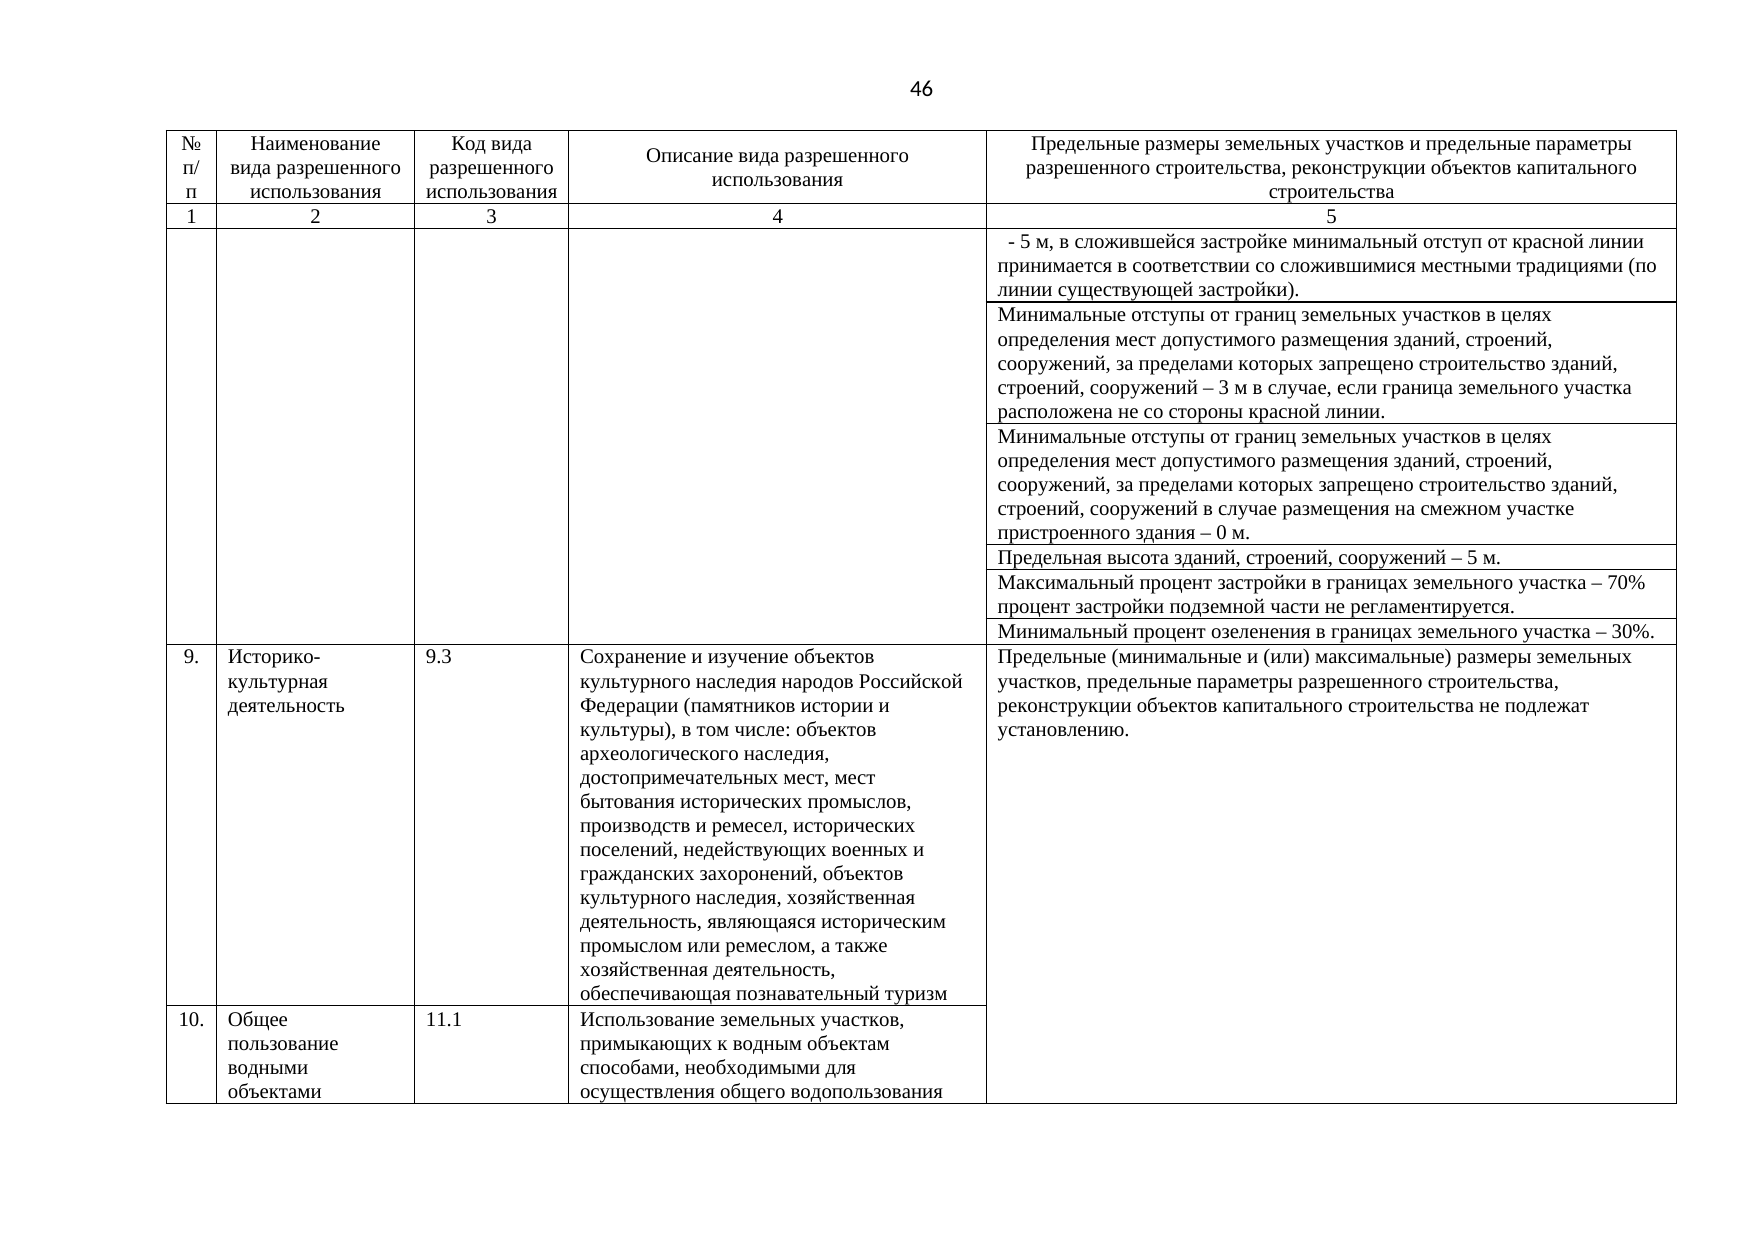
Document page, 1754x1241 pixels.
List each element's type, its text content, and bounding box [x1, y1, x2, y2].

table_cell 9.3 [415, 645, 568, 1005]
table_cell Общее пользование водными объектами [217, 1006, 414, 1103]
table_header Код вида разрешенного использования [415, 131, 568, 203]
table_cell 2 [217, 204, 414, 228]
table_cell Минимальные отступы от границ земельных участков в целях определения мест допустимого размещения зданий, строений, сооружений, за пределами которых запрещено строительство зданий, строений, сооружений в случае размещения на смежном участке пристроенного здания – 0 м. [987, 424, 1676, 544]
table_header № п/п [167, 131, 216, 203]
table_cell Максимальный процент застройки в границах земельного участка – 70% процент застройки подземной части не регламентируется. [987, 570, 1676, 618]
table_cell Предельная высота зданий, строений, сооружений – 5 м. [987, 545, 1676, 569]
table_cell Предельные (минимальные и (или) максимальные) размеры земельных участков, предельные параметры разрешенного строительства, реконструкции объектов капитального строительства не подлежат установлению. [987, 645, 1676, 1103]
table_cell 5 [987, 204, 1676, 228]
table_cell Минимальный процент озеленения в границах земельного участка – 30%. [987, 619, 1676, 643]
table_cell 4 [569, 204, 986, 228]
table_cell 11.1 [415, 1006, 568, 1103]
table_header Наименование вида разрешенного использования [217, 131, 414, 203]
table_header Описание вида разрешенного использования [569, 131, 986, 203]
table_cell Историко-культурная деятельность [217, 645, 414, 1005]
table_cell 1 [167, 204, 216, 228]
table_cell Минимальные отступы от границ земельных участков в целях определения мест допустимого размещения зданий, строений, сооружений, за пределами которых запрещено строительство зданий, строений, сооружений – 3 м в случае, если граница земельного участка расположена не со стороны красной линии. [987, 303, 1676, 423]
table_cell 3 [415, 204, 568, 228]
table_cell 9. [167, 645, 216, 1005]
table_cell 10. [167, 1006, 216, 1103]
table_header Предельные размеры земельных участков и предельные параметры разрешенного строительства, реконструкции объектов капитального строительства [987, 131, 1676, 203]
table_cell Сохранение и изучение объектов культурного наследия народов Российской Федерации (памятников истории и культуры), в том числе: объектов археологического наследия, достопримечательных мест, мест бытования исторических промыслов, производств и ремесел, исторических поселений, недействующих военных и гражданских захоронений, объектов культурного наследия, хозяйственная деятельность, являющаяся историческим промыслом или ремеслом, а также хозяйственная деятельность, обеспечивающая познавательный туризм [569, 645, 986, 1005]
